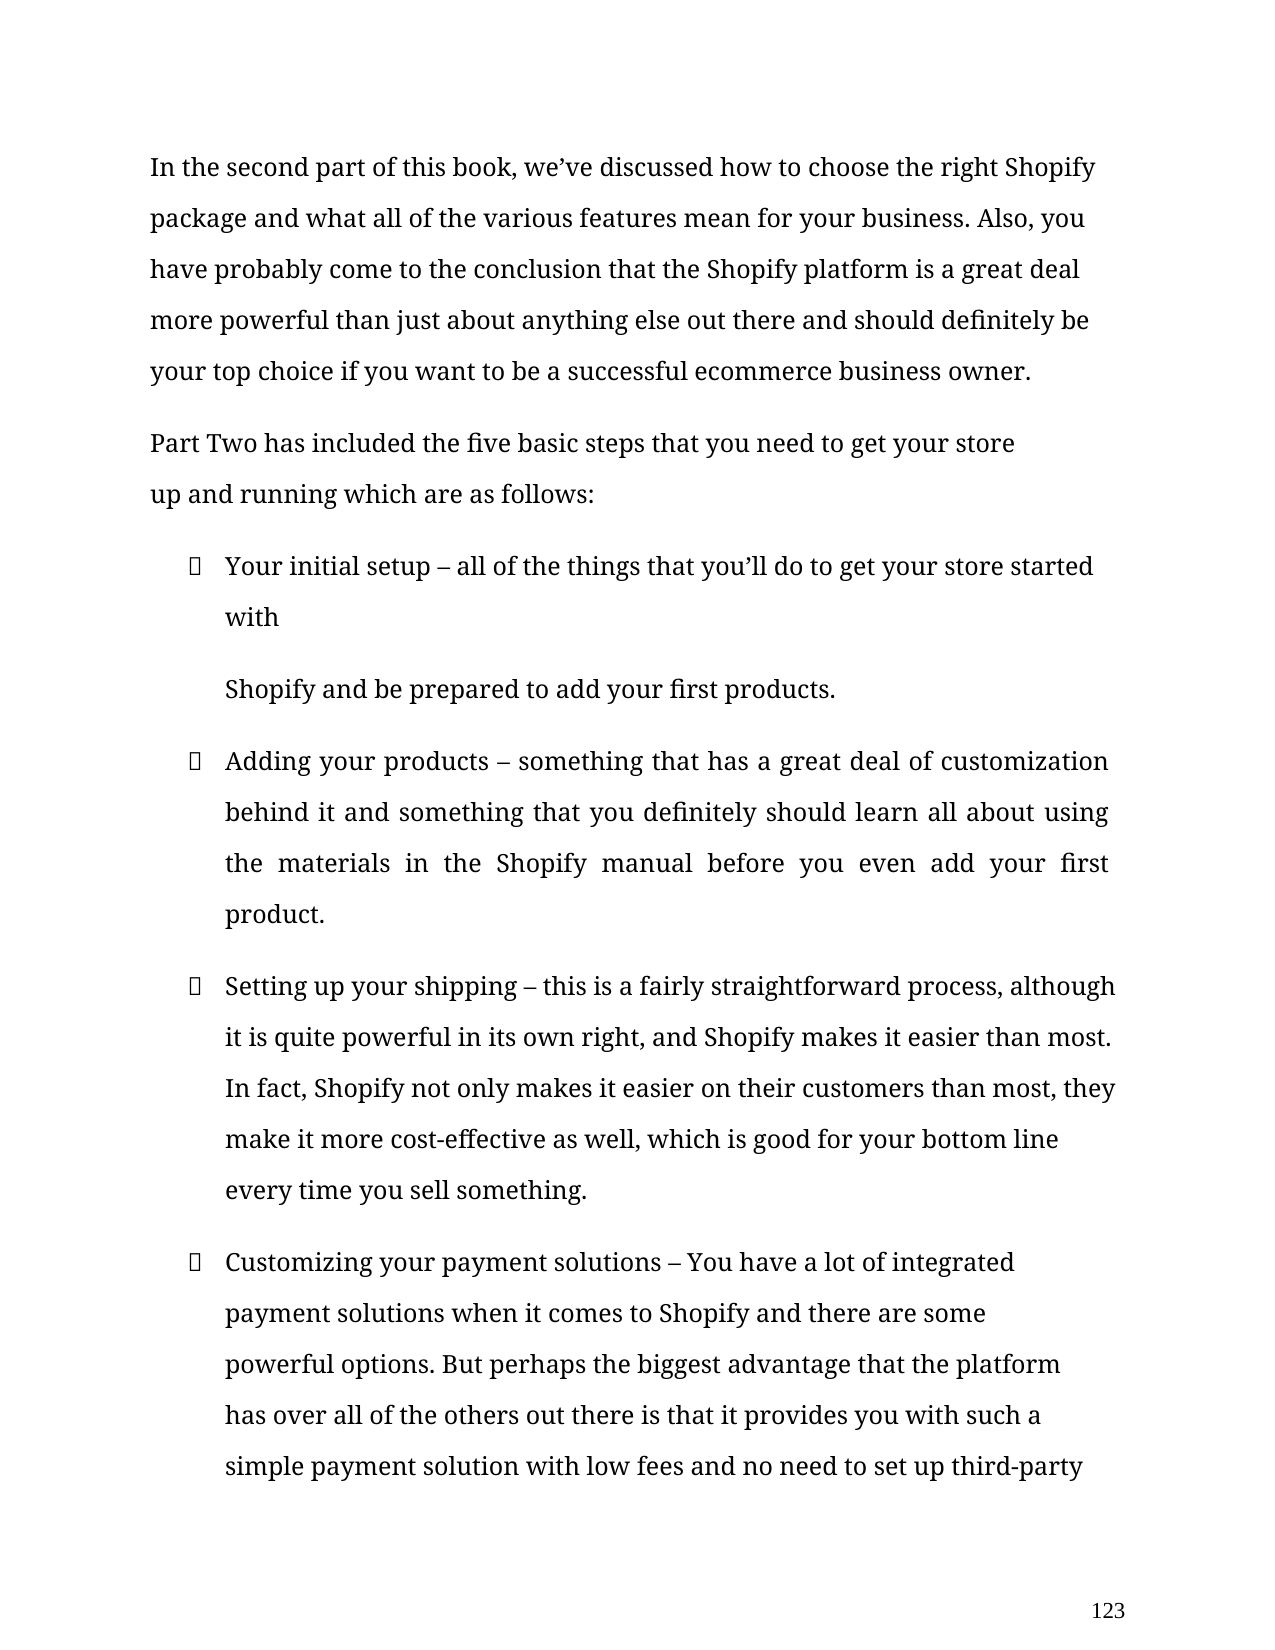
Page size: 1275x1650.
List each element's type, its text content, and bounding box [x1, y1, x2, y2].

text In the second part of this book, we’ve discussed how to choose the right Shopify package and what all of the various features mean for your business. Also, you have probably come to the conclusion that the Shopify platform is a great deal more powerful than just about anything else out there and should definitely be your top choice if you want to be a successful ecommerce business owner. [150, 150, 1123, 388]
list Adding your products – something that has a great deal of customization behind it and something that you definitely should learn all about using the materials in the Shopify manual before you even add your first product. [187, 743, 1110, 931]
list Setting up your shipping – this is a fairly straightforward process, although it is quite powerful in its own right, and Shopify makes it easier than most. In fact, Shopify not only makes it easier on their customers than most, they make it more cost-effective as well, which is good for your bottom line every time you sell something. [187, 968, 1119, 1207]
list Your initial setup – all of the things that you’ll do to get your store started with [187, 549, 1125, 634]
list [187, 1244, 1085, 1483]
text Shopify and be prepared to add your first products. [225, 672, 1125, 706]
text Part Two has included the five basic steps that you need to get your store up and running which are as follows: [150, 426, 1031, 511]
